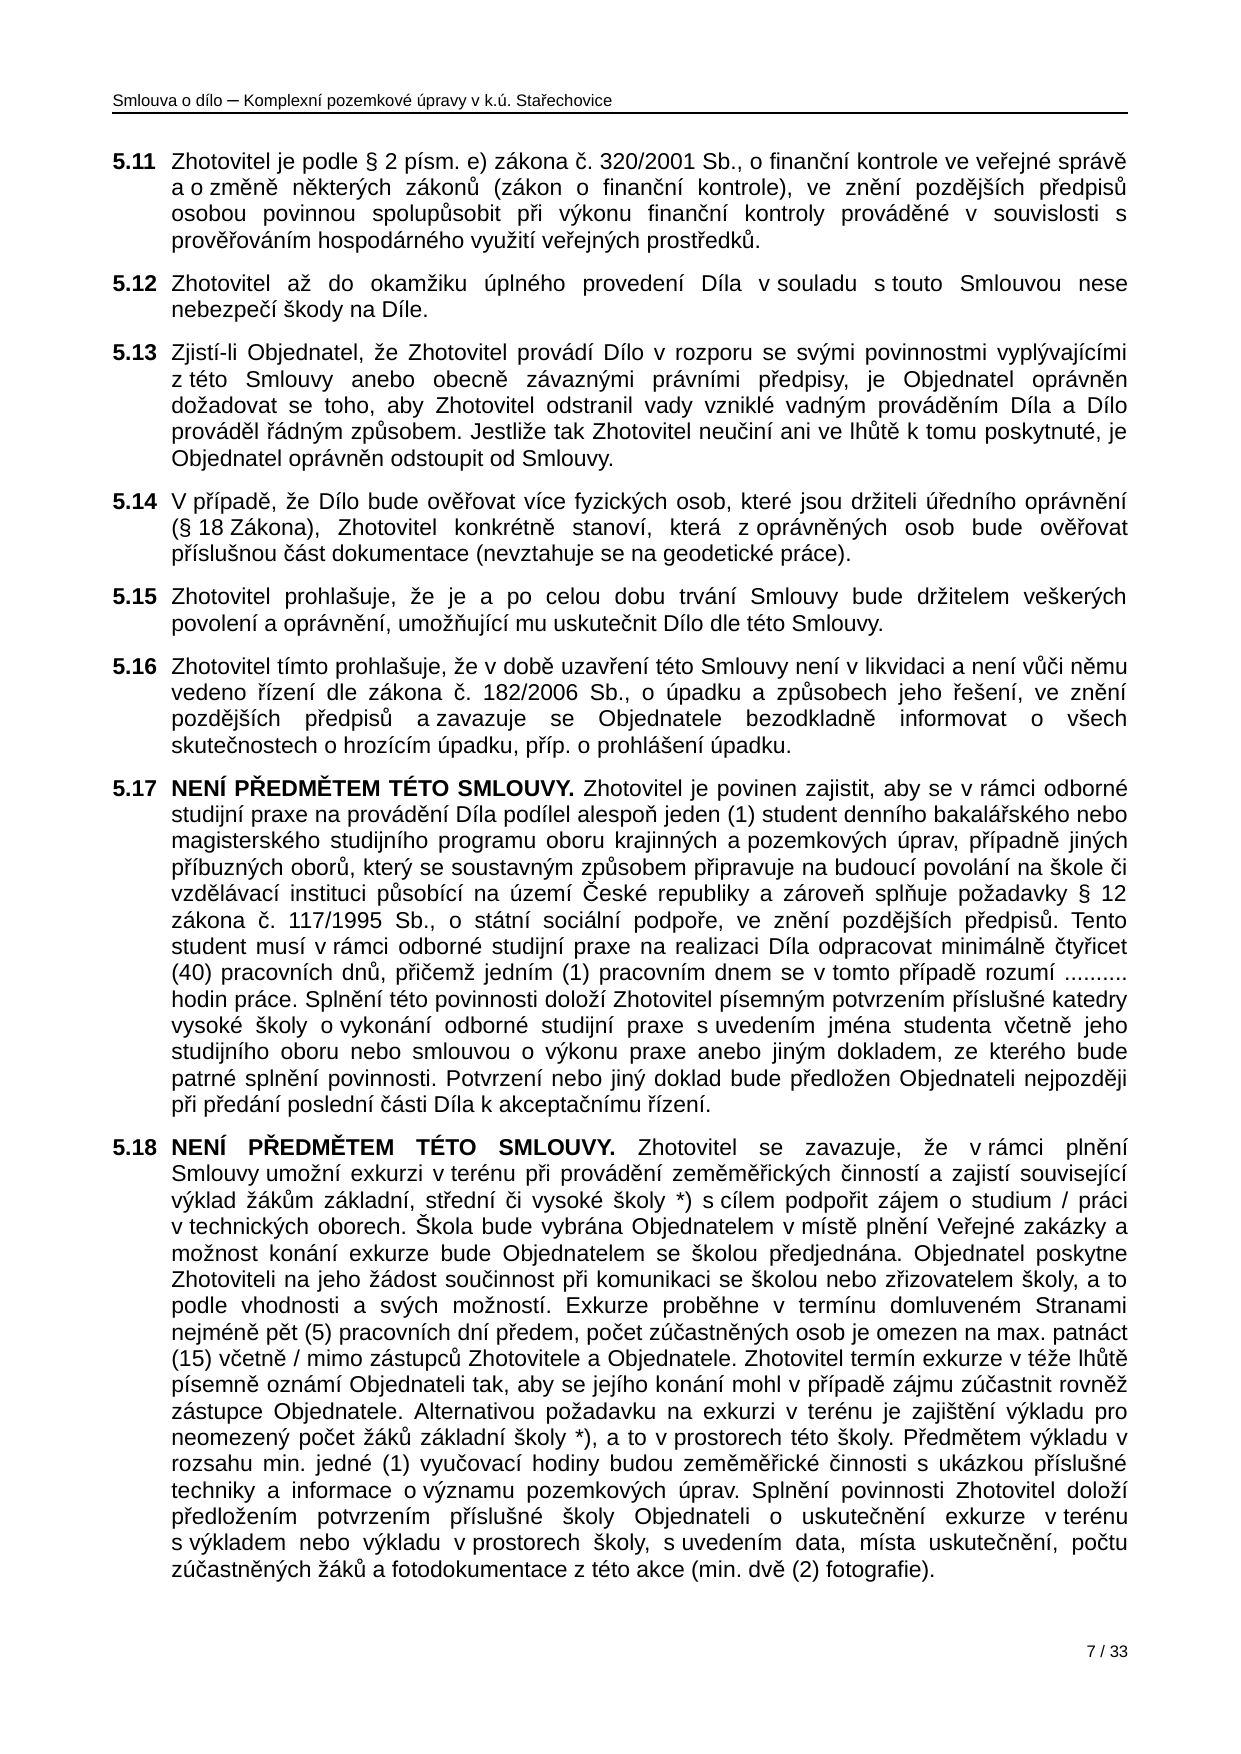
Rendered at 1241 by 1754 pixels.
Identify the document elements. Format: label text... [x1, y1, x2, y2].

text Zhotovitel prohlašuje, že je a po celou dobu trvání Smlouvy bude držitelem veškerých povolení a oprávnění, umožňující mu uskutečnit Dílo dle této Smlouvy. [112, 583, 1128, 636]
text NENÍ PŘEDMĚTEM TÉTO SMLOUVY. Zhotovitel je povinen zajistit, aby se v rámci odborné studijní praxe na provádění Díla podílel alespoň jeden (1) student denního bakalářského nebo magisterského studijního programu oboru krajinných a pozemkových úprav, případně jiných příbuzných oborů, který se soustavným způsobem připravuje na budoucí povolání na škole či vzdělávací instituci působící na území České republiky a zároveň splňuje požadavky § 12 zákona č. 117/1995 Sb., o státní sociální podpoře, ve znění pozdějších předpisů. Tento student musí v rámci odborné studijní praxe na realizaci Díla odpracovat minimálně čtyřicet (40) pracovních dnů, přičemž jedním (1) pracovním dnem se v tomto případě rozumí .......... hodin práce. Splnění této povinnosti doloží Zhotovitel písemným potvrzením příslušné katedry vysoké školy o vykonání odborné studijní praxe s uvedením jména studenta včetně jeho studijního oboru nebo smlouvou o výkonu praxe anebo jiným dokladem, ze kterého bude patrné splnění povinnosti. Potvrzení nebo jiný doklad bude předložen Objednateli nejpozději při předání poslední části Díla k akceptačnímu řízení. [112, 775, 1128, 1117]
text Zhotovitel až do okamžiku úplného provedení Díla v souladu s touto Smlouvou nese nebezpečí škody na Díle. [112, 270, 1128, 322]
text V případě, že Dílo bude ověřovat více fyzických osob, které jsou držiteli úředního oprávnění (§ 18 Zákona), Zhotovitel konkrétně stanoví, která z oprávněných osob bude ověřovat příslušnou část dokumentace (nevztahuje se na geodetické práce). [112, 488, 1128, 567]
text NENÍ PŘEDMĚTEM TÉTO SMLOUVY. Zhotovitel se zavazuje, že v rámci plnění Smlouvy umožní exkurzi v terénu při provádění zeměměřických činností a zajistí související výklad žákům základní, střední či vysoké školy *) s cílem podpořit zájem o studium / práci v technických oborech. Škola bude vybrána Objednatelem v místě plnění Veřejné zakázky a možnost konání exkurze bude Objednatelem se školou předjednána. Objednatel poskytne Zhotoviteli na jeho žádost součinnost při komunikaci se školou nebo zřizovatelem školy, a to podle vhodnosti a svých možností. Exkurze proběhne v termínu domluveném Stranami nejméně pět (5) pracovních dní předem, počet zúčastněných osob je omezen na max. patnáct (15) včetně / mimo zástupců Zhotovitele a Objednatele. Zhotovitel termín exkurze v téže lhůtě písemně oznámí Objednateli tak, aby se jejího konání mohl v případě zájmu zúčastnit rovněž zástupce Objednatele. Alternativou požadavku na exkurzi v terénu je zajištění výkladu pro neomezený počet žáků základní školy *), a to v prostorech této školy. Předmětem výkladu v rozsahu min. jedné (1) vyučovací hodiny budou zeměměřické činnosti s ukázkou příslušné techniky a informace o významu pozemkových úprav. Splnění povinnosti Zhotovitel doloží předložením potvrzením příslušné školy Objednateli o uskutečnění exkurze v terénu s výkladem nebo výkladu v prostorech školy, s uvedením data, místa uskutečnění, počtu zúčastněných žáků a fotodokumentace z této akce (min. dvě (2) fotografie). [112, 1134, 1128, 1582]
text Zhotovitel tímto prohlašuje, že v době uzavření této Smlouvy není v likvidaci a není vůči němu vedeno řízení dle zákona č. 182/2006 Sb., o úpadku a způsobech jeho řešení, ve znění pozdějších předpisů a zavazuje se Objednatele bezodkladně informovat o všech skutečnostech o hrozícím úpadku, příp. o prohlášení úpadku. [112, 653, 1128, 758]
text Zjistí-li Objednatel, že Zhotovitel provádí Dílo v rozporu se svými povinnostmi vyplývajícími z této Smlouvy anebo obecně závaznými právními předpisy, je Objednatel oprávněn dožadovat se toho, aby Zhotovitel odstranil vady vzniklé vadným prováděním Díla a Dílo prováděl řádným způsobem. Jestliže tak Zhotovitel neučiní ani ve lhůtě k tomu poskytnuté, je Objednatel oprávněn odstoupit od Smlouvy. [112, 339, 1128, 471]
text Zhotovitel je podle § 2 písm. e) zákona č. 320/2001 Sb., o finanční kontrole ve veřejné správě a o změně některých zákonů (zákon o finanční kontrole), ve znění pozdějších předpisů osobou povinnou spolupůsobit při výkonu finanční kontroly prováděné v souvislosti s prověřováním hospodárného využití veřejných prostředků. [112, 148, 1128, 253]
